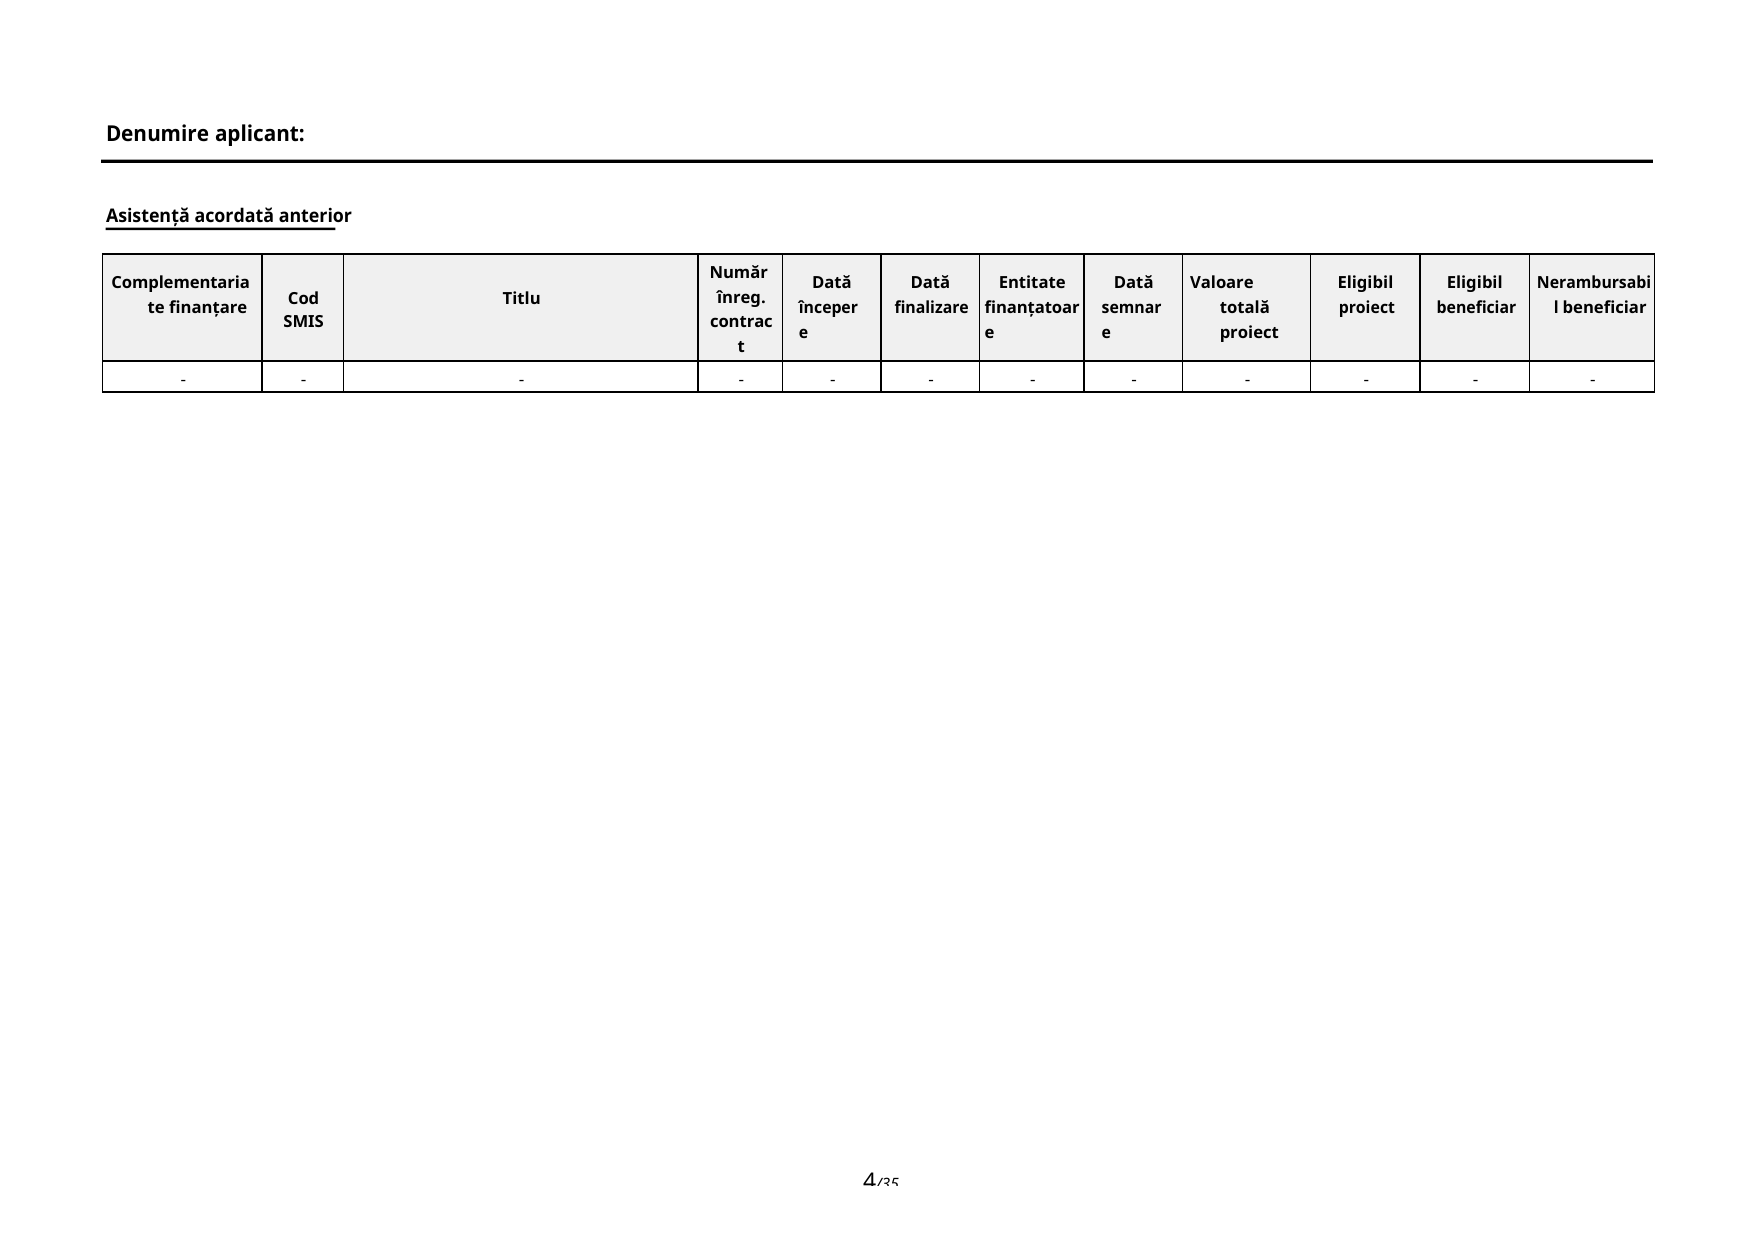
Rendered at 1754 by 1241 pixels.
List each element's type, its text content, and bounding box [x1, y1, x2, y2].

table_header Nerambursabil beneficiar [1530, 255, 1654, 360]
table_cell - [882, 362, 979, 391]
table_header Titlu [344, 255, 697, 360]
table_header Dată începere [783, 255, 880, 360]
table_cell - [699, 362, 782, 391]
table_header Dată finalizare [882, 255, 979, 360]
table_header Cod SMIS [263, 255, 343, 360]
table_cell - [980, 362, 1083, 391]
table_cell - [263, 362, 343, 391]
text Asistență acordată anterior [106, 202, 1666, 228]
table_header Valoare totală proiect [1183, 255, 1310, 360]
table_header Număr înreg. contract [699, 255, 782, 360]
table_cell - [344, 362, 697, 391]
table_cell - [1421, 362, 1529, 391]
table_cell - [1311, 362, 1419, 391]
table_header Eligibil beneficiar [1421, 255, 1529, 360]
table_header Dată semnare [1085, 255, 1182, 360]
table_cell - [783, 362, 880, 391]
table_cell - [1085, 362, 1182, 391]
table_header Eligibil proiect [1311, 255, 1419, 360]
table_cell - [1530, 362, 1654, 391]
table_header Entitate finanțatoare [980, 255, 1083, 360]
table_cell - [103, 362, 261, 391]
table_header Complementariate finanțare [103, 255, 261, 360]
table_cell - [1183, 362, 1310, 391]
